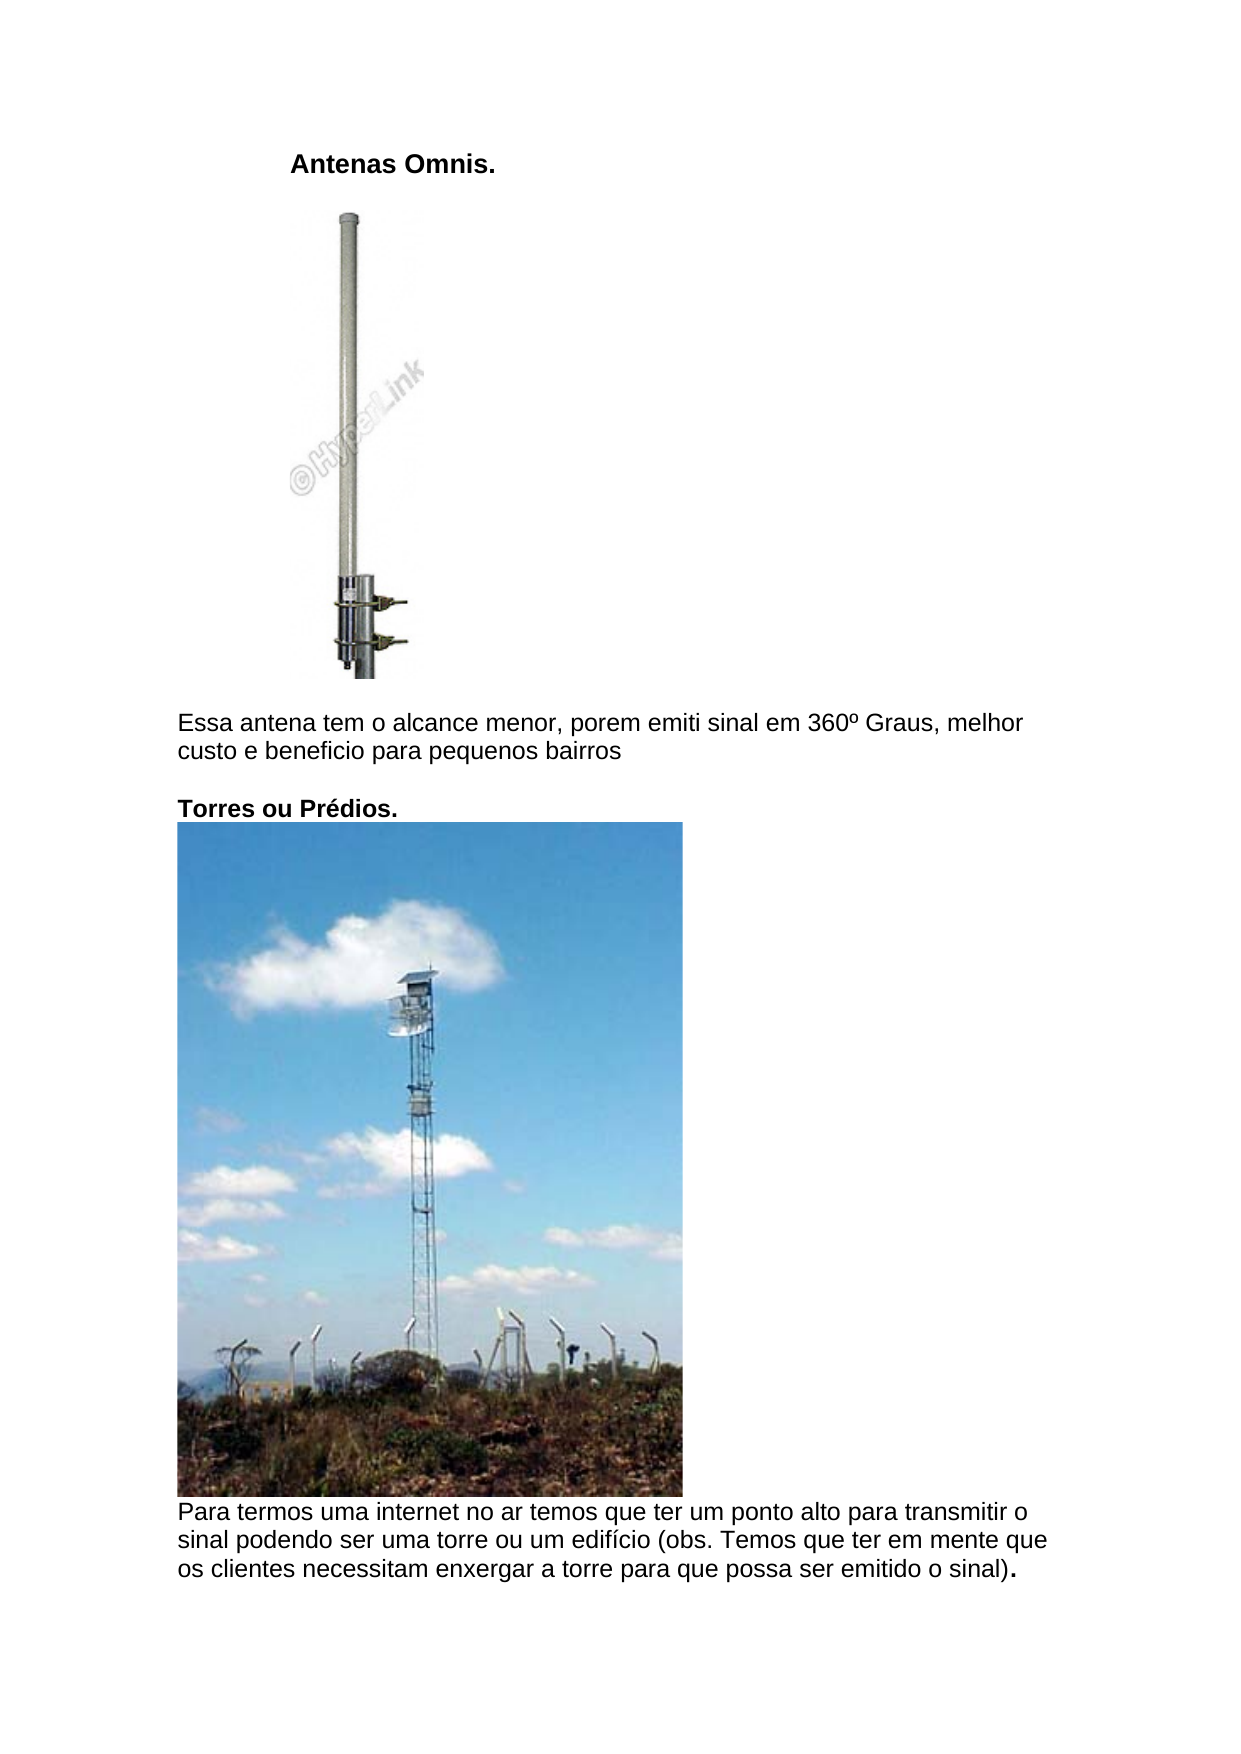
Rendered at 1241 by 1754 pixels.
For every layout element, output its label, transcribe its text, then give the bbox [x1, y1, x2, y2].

text Antenas Omnis. [290, 148, 1063, 179]
picture [177, 822, 683, 1497]
text Essa antena tem o alcance menor, porem emiti sinal em 360º Graus, melhor custo e beneficio para pequenos bairros [177, 708, 1063, 765]
text Para termos uma internet no ar temos que ter um ponto alto para transmitir o sinal podendo ser uma torre ou um edifício (obs. Temos que ter em mente que os clientes necessitam enxergar a torre para que possa ser emitido o sinal). [177, 1497, 1063, 1583]
picture [289, 210, 424, 679]
text Torres ou Prédios. [177, 794, 1063, 823]
